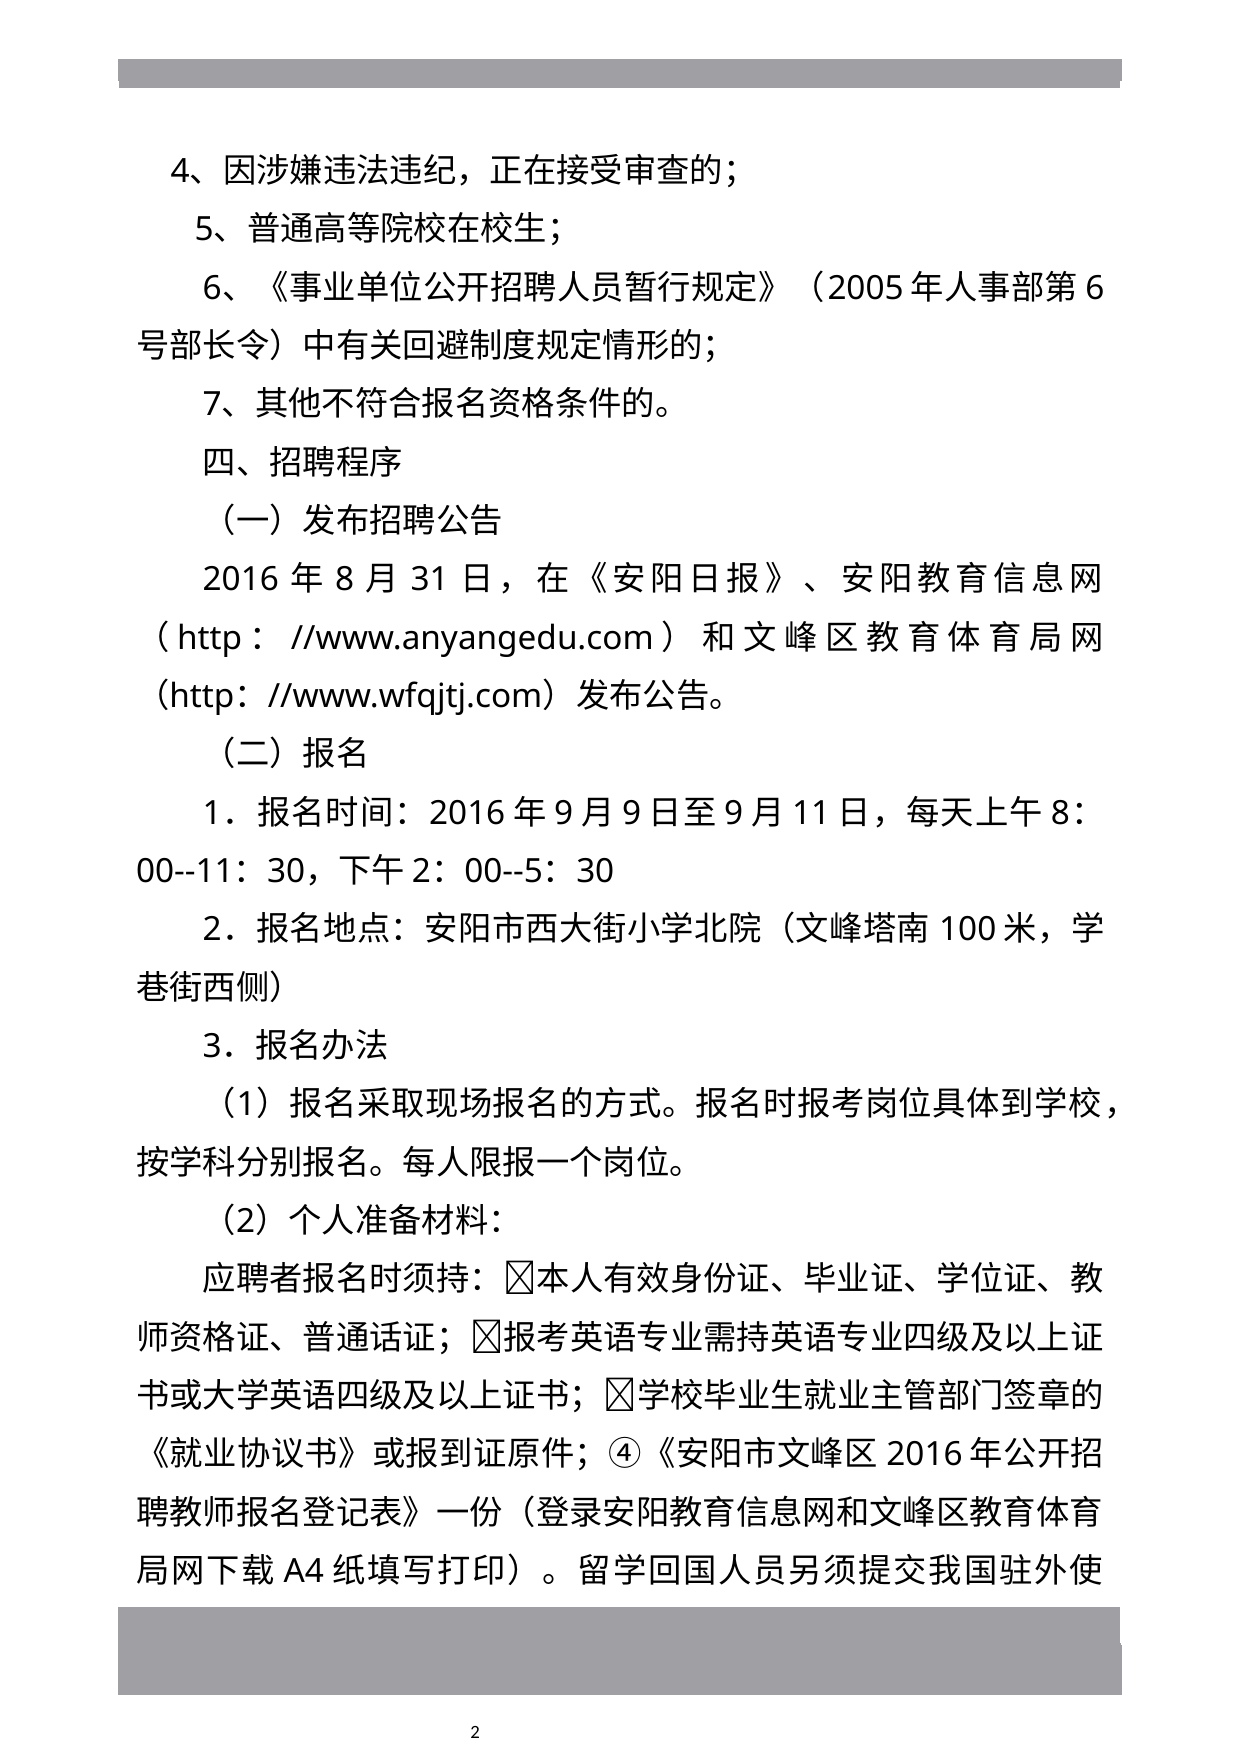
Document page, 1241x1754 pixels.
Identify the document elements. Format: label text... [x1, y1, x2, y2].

text （2）个人准备材料： [136, 1186, 1104, 1244]
text （1）报名采取现场报名的方式。报名时报考岗位具体到学校，按学科分别报名。每人限报一个岗位。 [136, 1069, 1104, 1186]
text 3．报名办法 [136, 1011, 1104, 1069]
text 1．报名时间：2016年9月9日至9月11日，每天上午8：00--11：30，下午2：00--5：30 [136, 777, 1104, 894]
text 7、其他不符合报名资格条件的。 [136, 369, 1104, 427]
text 4、因涉嫌违法违纪，正在接受审查的； [136, 136, 1104, 194]
text 2016年8月31日，在《安阳日报》、安阳教育信息网（http：//www.anyangedu.com）和文峰区教育体育局网（http：//www.wfqjtj.com）发布公告。 [136, 544, 1104, 719]
text 6、《事业单位公开招聘人员暂行规定》（2005年人事部第6号部长令）中有关回避制度规定情形的； [136, 252, 1104, 369]
text （一）发布招聘公告 [136, 486, 1104, 544]
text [136, 1244, 1104, 1594]
text 2．报名地点：安阳市西大街小学北院（文峰塔南100米，学巷街西侧） [136, 894, 1104, 1011]
text 5、普通高等院校在校生； [136, 194, 1104, 252]
text 四、招聘程序 [136, 427, 1104, 486]
list 报名 [136, 719, 1104, 777]
